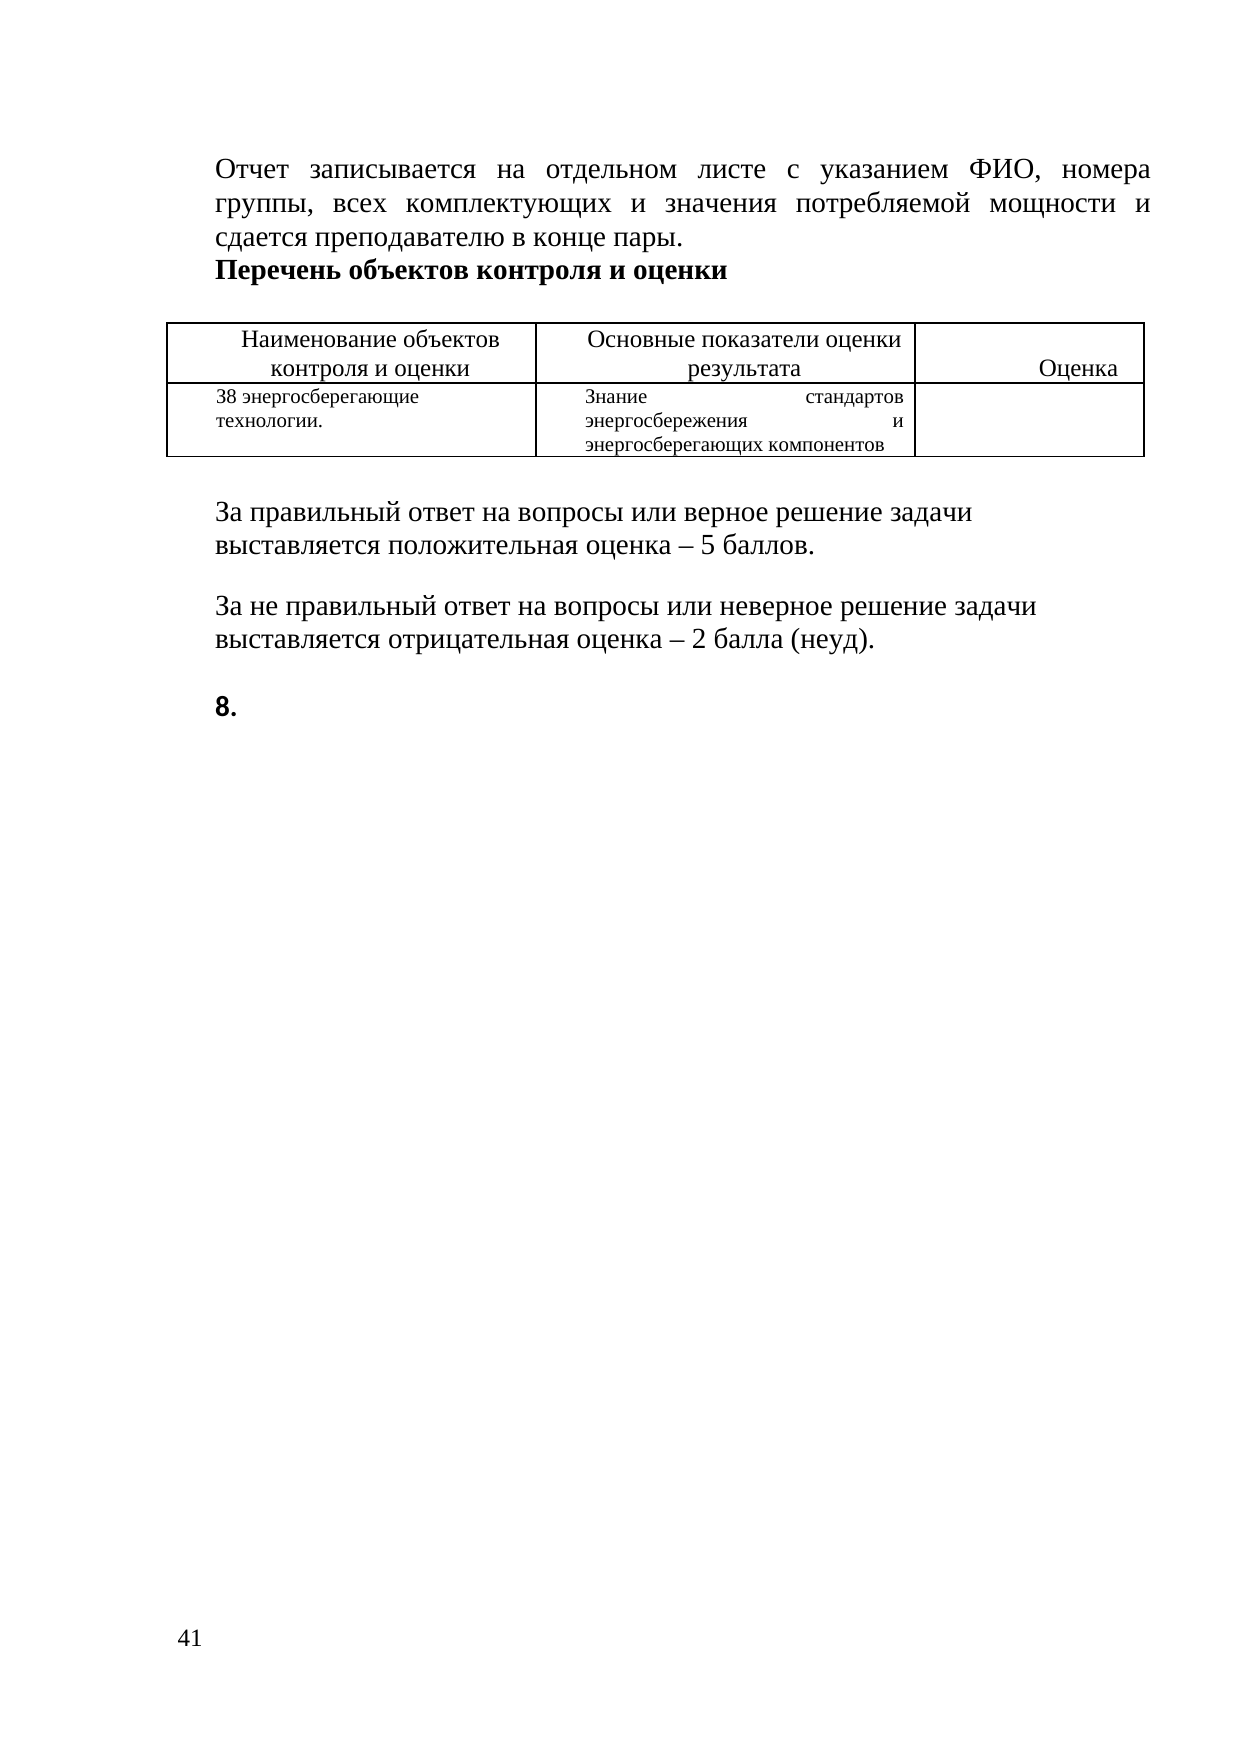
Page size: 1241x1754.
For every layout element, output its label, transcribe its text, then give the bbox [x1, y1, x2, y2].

table_cell [916, 384, 1143, 456]
text Перечень объектов контроля и оценки [215, 252, 1152, 286]
text За правильный ответ на вопросы или верное решение задачи выставляется положительная оценка – 5 баллов. [215, 496, 1135, 561]
table_cell З8 энергосберегающие технологии. [168, 384, 535, 456]
table_header Наименование объектов контроля и оценки [168, 324, 535, 382]
text За не правильный ответ на вопросы или неверное решение задачи выставляется отрицательная оценка – 2 балла (неуд). [215, 590, 1135, 655]
table_header Основные показатели оценки результата [537, 324, 914, 382]
table_header Оценка [916, 324, 1143, 382]
text Отчет записывается на отдельном листе с указанием ФИО, номера группы, всех комплектующих и значения потребляемой мощности и сдается преподавателю в конце пары. [215, 152, 1152, 252]
table_cell Знание стандартов энергосбережения и энергосберегающих компонентов [537, 384, 914, 456]
